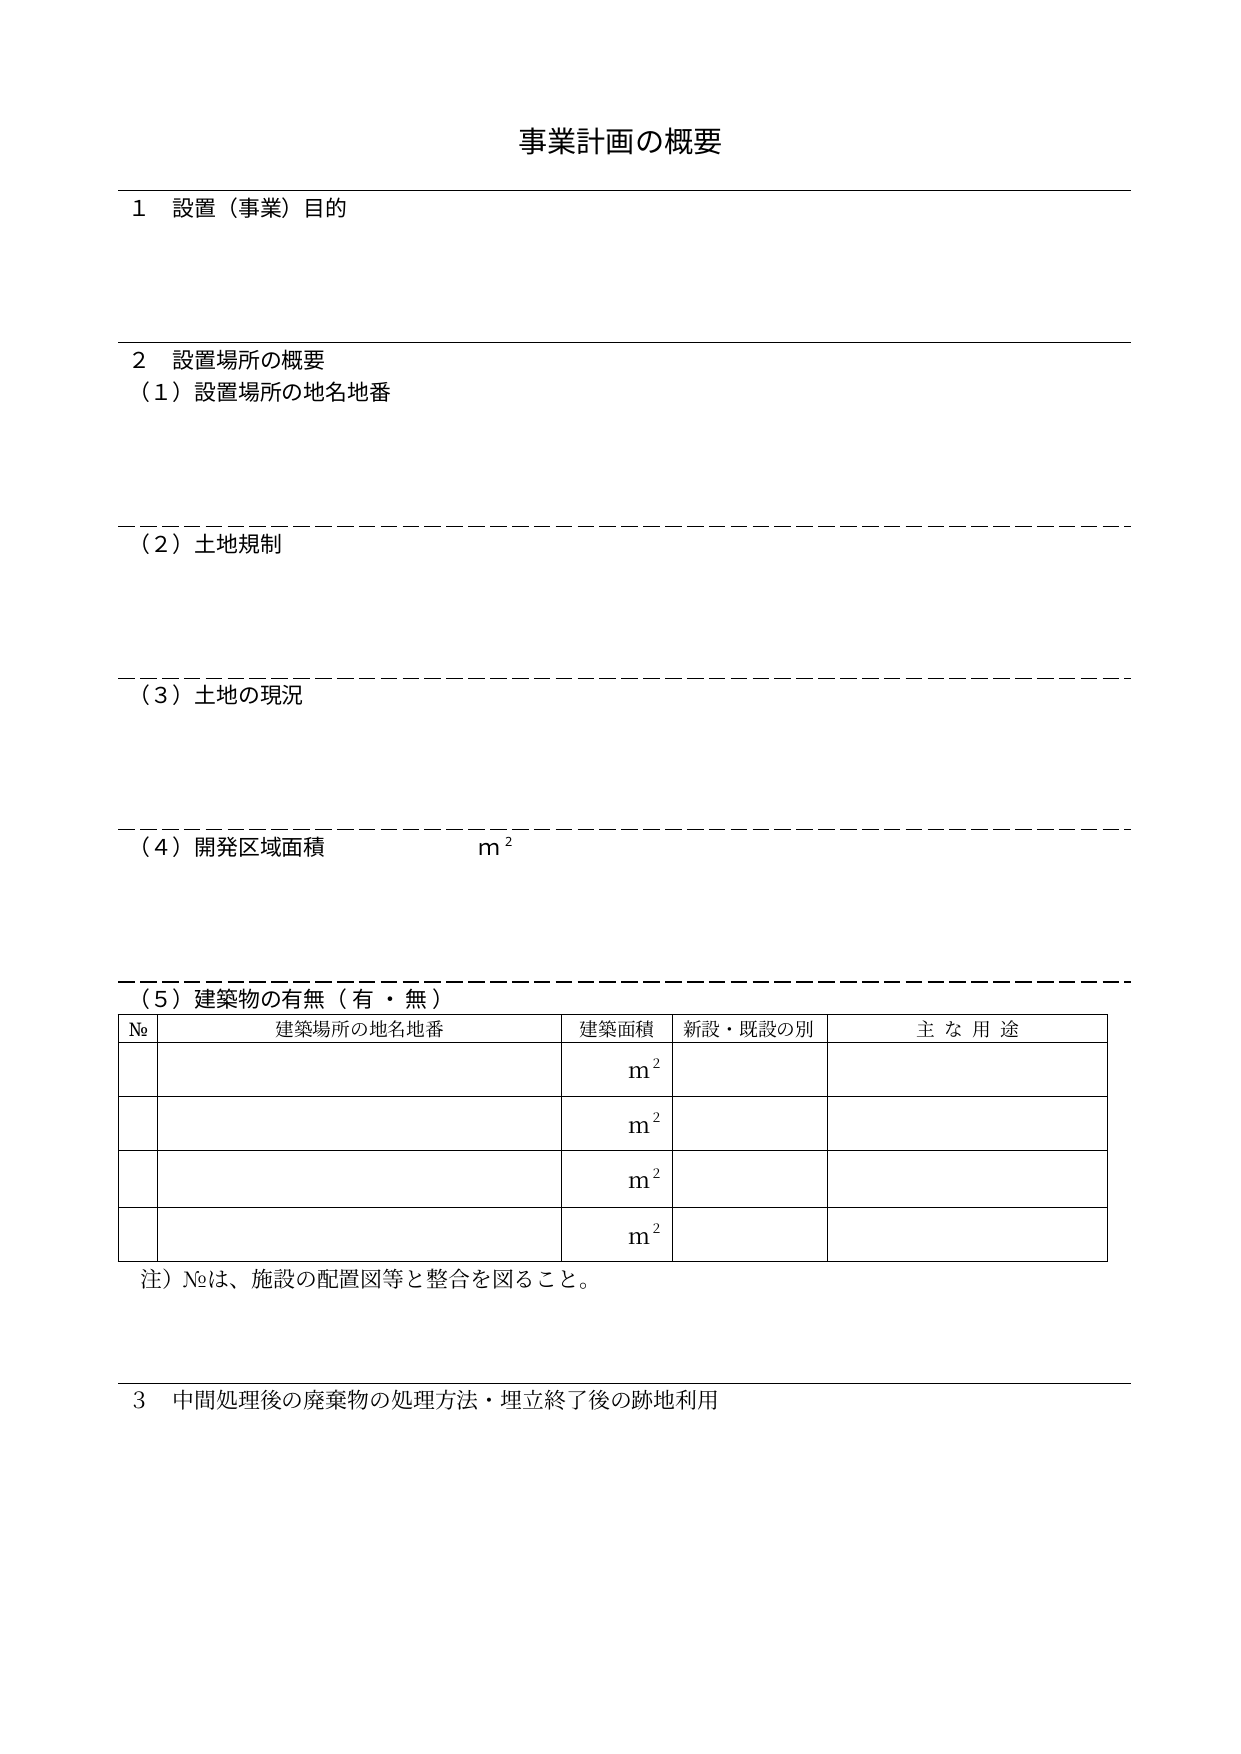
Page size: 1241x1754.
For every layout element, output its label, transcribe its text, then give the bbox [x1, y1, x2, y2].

table_cell [158, 1208, 561, 1261]
table_header （５）建築物の有無（ 有 ・ 無 ） [118, 981, 1131, 1014]
table_header № [119, 1015, 157, 1042]
table_cell [119, 1043, 157, 1096]
table_cell [119, 1151, 157, 1207]
table_cell [119, 1208, 157, 1261]
table_cell [158, 1151, 561, 1207]
table_cell ｍ２ [562, 1151, 672, 1207]
table_cell ｍ２ [562, 1097, 672, 1150]
table_cell [673, 1208, 827, 1261]
text 注）№は、施設の配置図等と整合を図ること。 [140, 1262, 1122, 1293]
table_header 建築場所の地名地番 [158, 1015, 561, 1042]
table_cell ｍ２ [562, 1208, 672, 1261]
table_cell [828, 1208, 1107, 1261]
table_header 建築面積 [562, 1015, 672, 1042]
table_cell [673, 1097, 827, 1150]
table_cell ｍ２ [562, 1043, 672, 1096]
table_cell [119, 1097, 157, 1150]
text 事業計画の概要 [118, 118, 1122, 160]
table_cell [828, 1097, 1107, 1150]
table_cell [828, 1151, 1107, 1207]
table_header ２ 設置場所の概要 [118, 343, 1131, 375]
table_header 主な用途 [828, 1015, 1107, 1042]
table_header ３ 中間処理後の廃棄物の処理方法・埋立終了後の跡地利用 [118, 1384, 1131, 1415]
table_cell （１）設置場所の地名地番 [118, 375, 1131, 406]
table_cell [158, 1043, 561, 1096]
table_header 新設・既設の別 [673, 1015, 827, 1042]
table_cell [673, 1151, 827, 1207]
table_header （３）土地の現況 [118, 678, 1131, 710]
table_cell [158, 1097, 561, 1150]
table_cell [673, 1043, 827, 1096]
table_header （４）開発区域面積 ｍ2 [118, 829, 1131, 862]
table_header １ 設置（事業）目的 [118, 191, 1131, 223]
table_cell [828, 1043, 1107, 1096]
table_header （２）土地規制 [118, 526, 1131, 558]
